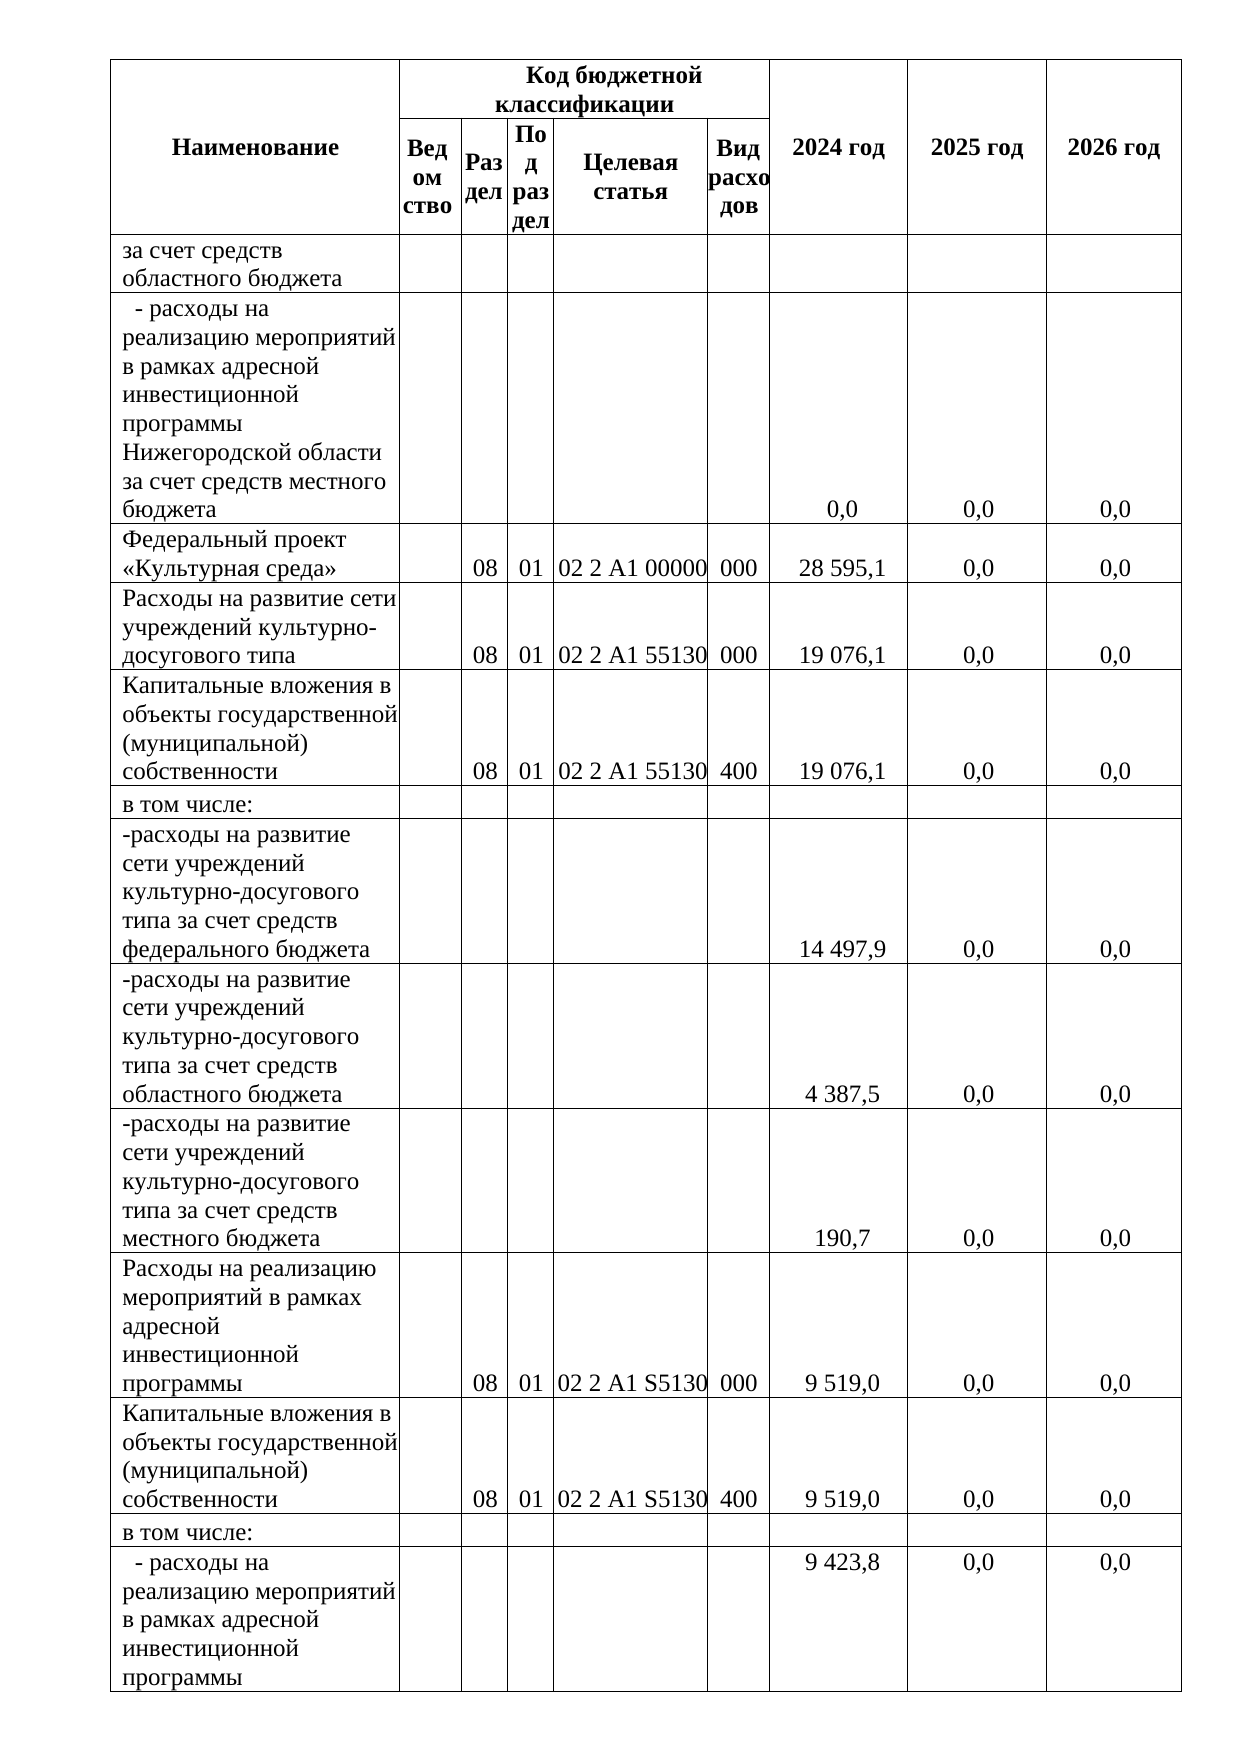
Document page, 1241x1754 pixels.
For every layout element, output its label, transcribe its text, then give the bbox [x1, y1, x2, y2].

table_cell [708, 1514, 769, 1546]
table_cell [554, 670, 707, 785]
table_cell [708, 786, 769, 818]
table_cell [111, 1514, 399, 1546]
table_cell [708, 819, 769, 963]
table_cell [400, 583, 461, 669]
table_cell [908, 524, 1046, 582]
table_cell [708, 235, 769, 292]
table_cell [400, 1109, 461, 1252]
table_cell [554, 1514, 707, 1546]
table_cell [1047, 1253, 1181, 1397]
table_header 2024 год [770, 60, 907, 234]
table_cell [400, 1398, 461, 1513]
table_header Код бюджетной классификации [400, 60, 769, 118]
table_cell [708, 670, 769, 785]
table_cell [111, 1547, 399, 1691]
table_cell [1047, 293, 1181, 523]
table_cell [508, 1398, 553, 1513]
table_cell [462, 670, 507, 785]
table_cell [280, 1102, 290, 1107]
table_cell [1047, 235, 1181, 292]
table_cell Вид расходов [708, 119, 769, 234]
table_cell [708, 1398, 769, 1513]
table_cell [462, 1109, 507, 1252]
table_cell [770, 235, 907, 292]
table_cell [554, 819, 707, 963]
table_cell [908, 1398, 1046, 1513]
table_header 2025 год [908, 60, 1046, 234]
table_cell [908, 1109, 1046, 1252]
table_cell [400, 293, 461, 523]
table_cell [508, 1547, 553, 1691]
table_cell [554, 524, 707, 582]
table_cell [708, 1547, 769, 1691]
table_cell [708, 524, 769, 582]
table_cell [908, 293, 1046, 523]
table_cell Под раз дел [508, 119, 553, 234]
table_cell Раз дел [462, 119, 507, 234]
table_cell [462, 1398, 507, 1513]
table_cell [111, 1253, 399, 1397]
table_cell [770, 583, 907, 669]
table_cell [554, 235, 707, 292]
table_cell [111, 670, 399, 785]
table_header 2026 год [1047, 60, 1181, 234]
table_cell Ведом ство [400, 119, 461, 234]
table_header Наименование [111, 60, 399, 234]
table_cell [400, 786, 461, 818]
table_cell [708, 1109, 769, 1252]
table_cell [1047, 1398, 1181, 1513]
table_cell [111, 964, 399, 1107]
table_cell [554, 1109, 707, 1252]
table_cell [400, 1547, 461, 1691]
table_cell Целевая статья [554, 119, 707, 234]
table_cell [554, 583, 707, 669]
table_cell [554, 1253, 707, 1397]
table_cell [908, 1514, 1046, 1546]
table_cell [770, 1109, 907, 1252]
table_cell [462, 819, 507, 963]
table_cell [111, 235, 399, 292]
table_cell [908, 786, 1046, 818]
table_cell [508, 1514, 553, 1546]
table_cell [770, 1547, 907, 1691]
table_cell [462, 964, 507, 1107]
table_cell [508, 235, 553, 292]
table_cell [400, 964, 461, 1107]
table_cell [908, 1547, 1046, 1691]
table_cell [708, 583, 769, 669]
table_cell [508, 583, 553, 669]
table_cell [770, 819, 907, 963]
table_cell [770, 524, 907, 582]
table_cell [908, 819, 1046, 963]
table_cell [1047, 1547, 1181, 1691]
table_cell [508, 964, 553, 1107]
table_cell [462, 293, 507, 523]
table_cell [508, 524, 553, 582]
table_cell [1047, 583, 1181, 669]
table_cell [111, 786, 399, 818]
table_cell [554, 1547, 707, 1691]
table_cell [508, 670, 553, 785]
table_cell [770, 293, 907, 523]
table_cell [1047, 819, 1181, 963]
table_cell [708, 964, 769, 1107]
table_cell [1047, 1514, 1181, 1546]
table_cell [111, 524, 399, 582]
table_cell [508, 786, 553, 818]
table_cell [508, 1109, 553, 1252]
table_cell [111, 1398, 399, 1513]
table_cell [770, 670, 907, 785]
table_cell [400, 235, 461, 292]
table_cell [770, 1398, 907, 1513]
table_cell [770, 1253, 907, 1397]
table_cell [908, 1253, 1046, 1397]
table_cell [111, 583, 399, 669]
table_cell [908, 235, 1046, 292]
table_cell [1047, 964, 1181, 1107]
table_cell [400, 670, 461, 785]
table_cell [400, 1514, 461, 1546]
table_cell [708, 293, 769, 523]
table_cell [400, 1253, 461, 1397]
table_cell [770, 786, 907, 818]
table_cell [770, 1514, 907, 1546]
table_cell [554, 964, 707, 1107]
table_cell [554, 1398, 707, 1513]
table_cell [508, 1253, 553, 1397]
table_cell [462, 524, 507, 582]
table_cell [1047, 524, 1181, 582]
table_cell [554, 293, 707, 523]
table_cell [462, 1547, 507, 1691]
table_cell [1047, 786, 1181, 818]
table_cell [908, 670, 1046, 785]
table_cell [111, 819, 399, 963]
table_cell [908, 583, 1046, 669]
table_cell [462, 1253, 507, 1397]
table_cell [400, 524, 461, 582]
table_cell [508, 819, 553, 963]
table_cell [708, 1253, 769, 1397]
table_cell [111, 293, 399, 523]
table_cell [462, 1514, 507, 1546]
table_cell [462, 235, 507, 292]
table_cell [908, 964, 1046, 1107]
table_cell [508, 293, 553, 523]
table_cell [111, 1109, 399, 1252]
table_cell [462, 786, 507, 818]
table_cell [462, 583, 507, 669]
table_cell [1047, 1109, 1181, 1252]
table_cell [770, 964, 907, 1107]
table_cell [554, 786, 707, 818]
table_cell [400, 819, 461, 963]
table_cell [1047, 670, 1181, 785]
